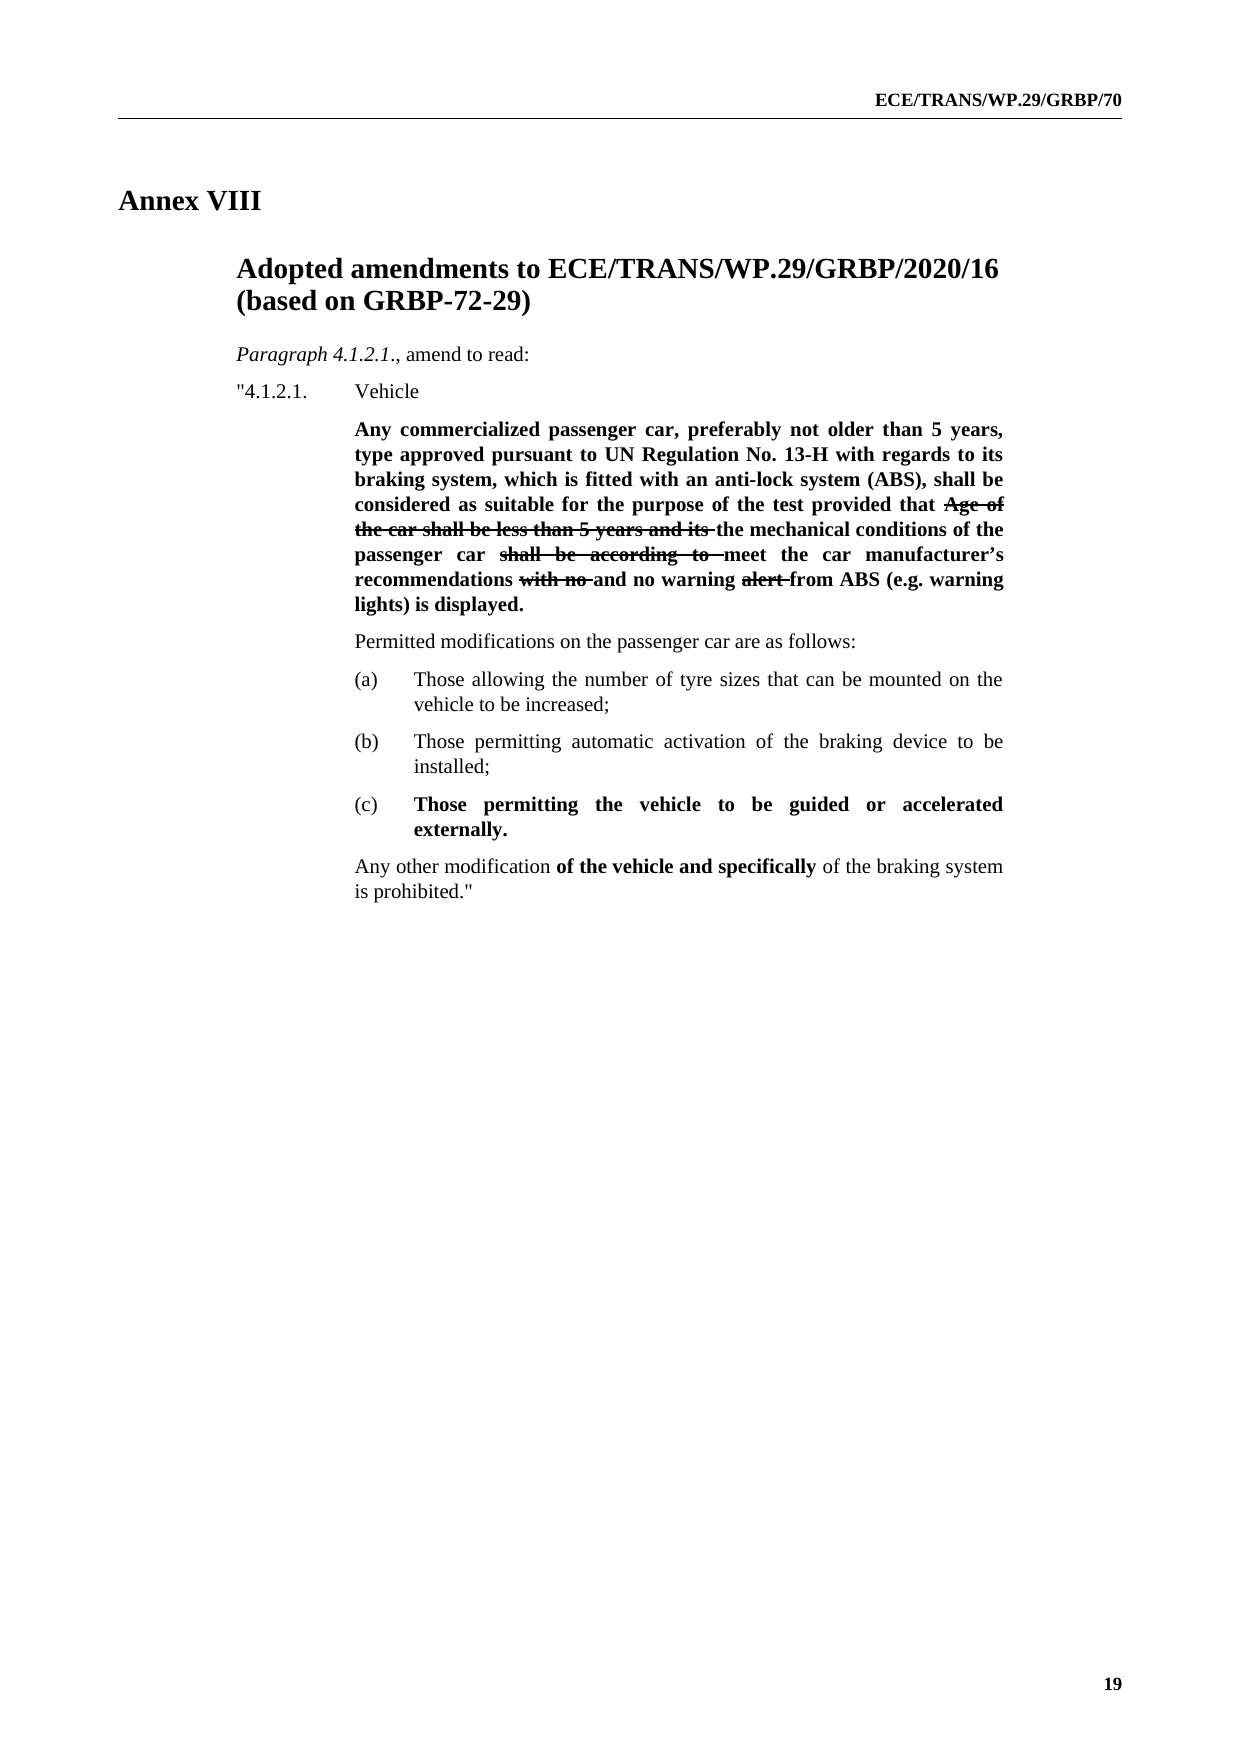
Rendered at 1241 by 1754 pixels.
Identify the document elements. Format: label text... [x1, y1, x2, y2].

text Any commercialized passenger car, preferably not older than 5 years, type approved pursuant to UN Regulation No. 13-H with regards to its braking system, which is fitted with an anti-lock system (ABS), shall be considered as suitable for the purpose of the test provided that Age of the car shall be less than 5 years and its the mechanical conditions of the passenger car shall be according to meet the car manufacturer’s recommendations with no and no warning alert from ABS (e.g. warning lights) is displayed. [354, 416, 1004, 616]
text (b) Those permitting automatic activation of the braking device to be installed; [354, 728, 1004, 778]
text Annex VIII [118, 185, 1004, 216]
text (c) Those permitting the vehicle to be guided or accelerated externally. [354, 791, 1004, 841]
text Adopted amendments to ECE/TRANS/WP.29/GRBP/2020/16 (based on GRBP-72-29) [118, 254, 1004, 316]
text (a) Those allowing the number of tyre sizes that can be mounted on the vehicle to be increased; [354, 666, 1004, 716]
text Paragraph 4.1.2.1., amend to read: [236, 341, 1004, 366]
text Any other modification of the vehicle and specifically of the braking system is prohibited." [354, 853, 1004, 903]
text "4.1.2.1. Vehicle [236, 378, 1122, 403]
text Permitted modifications on the passenger car are as follows: [354, 628, 1122, 653]
